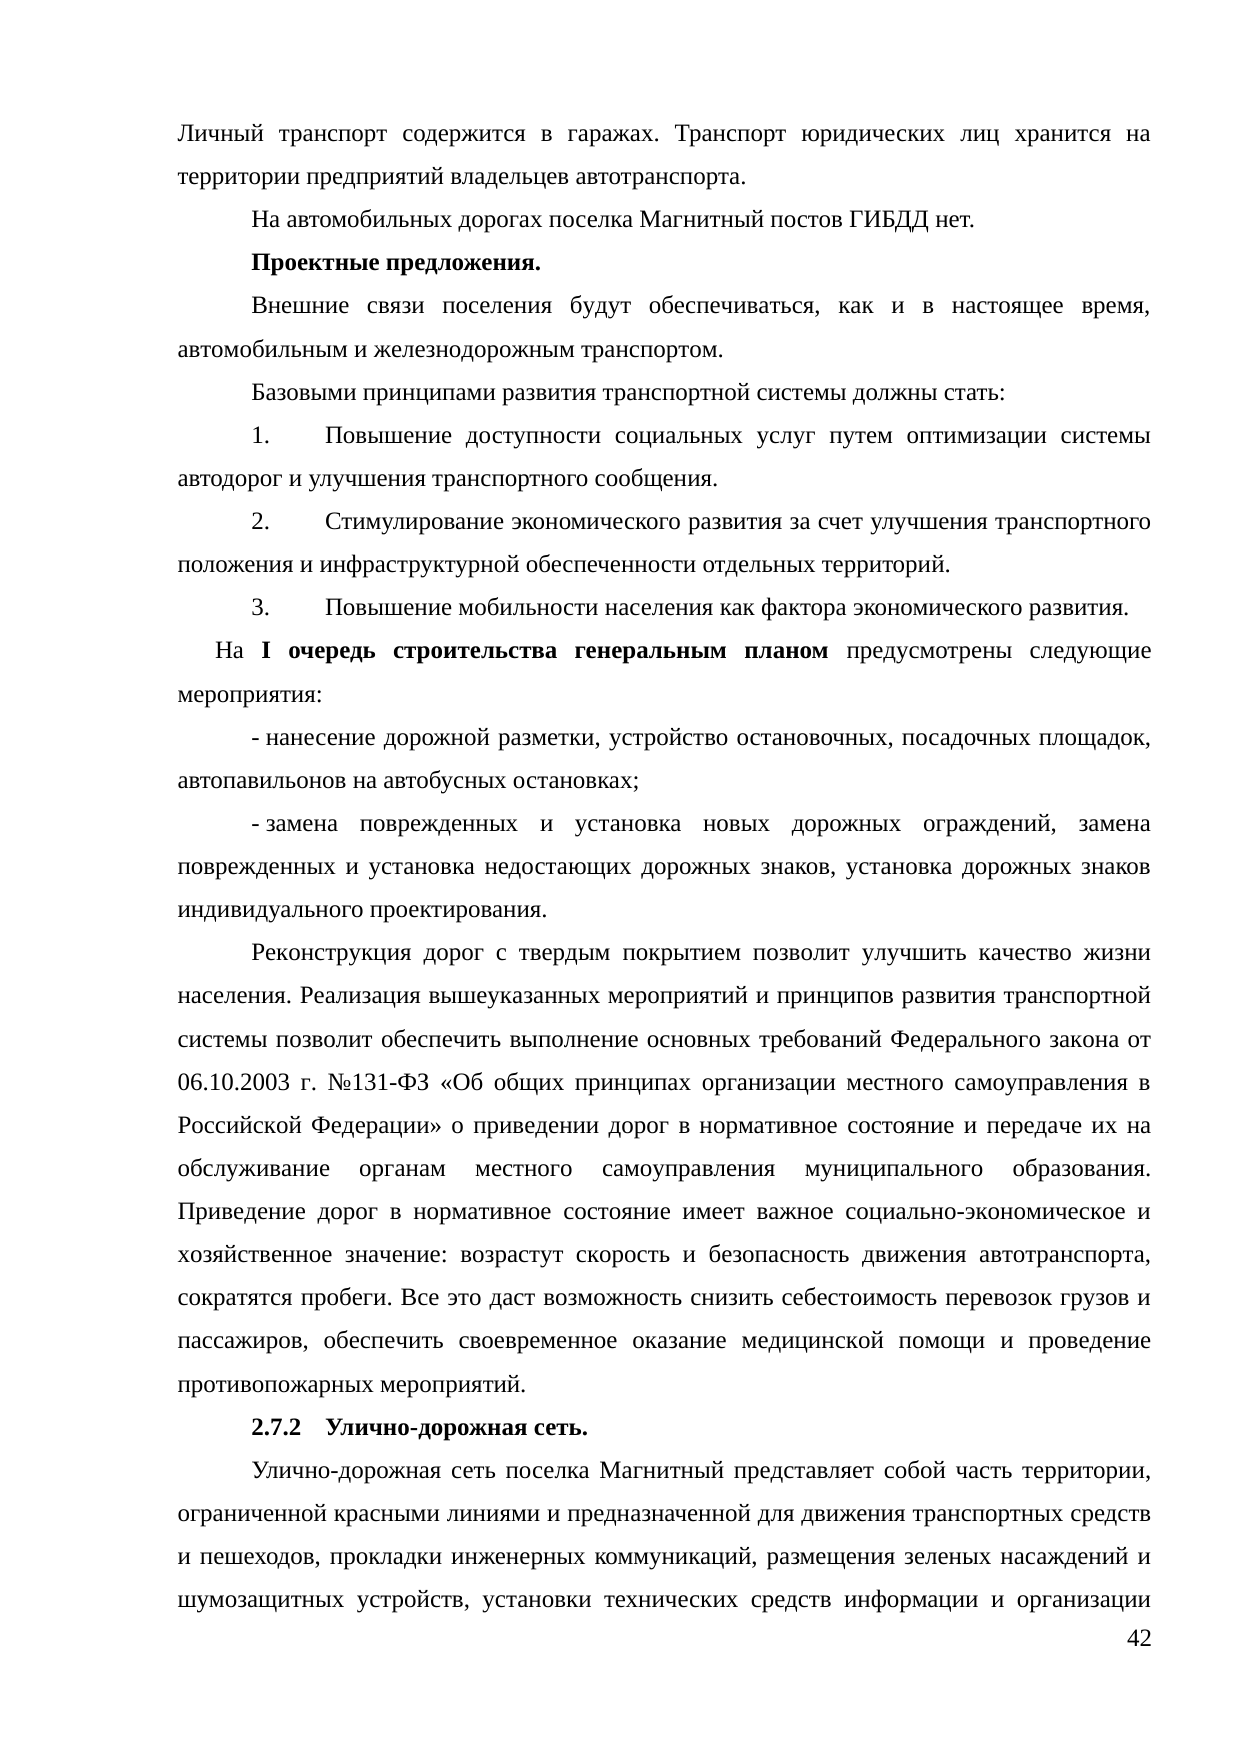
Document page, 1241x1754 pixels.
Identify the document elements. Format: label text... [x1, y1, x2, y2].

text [177, 118, 1152, 190]
subtitle Улично-дорожная сеть. [177, 1412, 1152, 1441]
list Повышение мобильности населения как фактора экономического развития. [177, 592, 1152, 621]
list На I очередь строительства генеральным планом предусмотрены следующие мероприятия: [177, 636, 1152, 707]
text - замена поврежденных и установка новых дорожных ограждений, замена поврежденных и установка недостающих дорожных знаков, установка дорожных знаков индивидуального проектирования. [177, 808, 1152, 923]
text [177, 1455, 1152, 1613]
list Стимулирование экономического развития за счет улучшения транспортного положения и инфраструктурной обеспеченности отдельных территорий. [177, 506, 1152, 578]
list Проектные предложения. [177, 247, 1152, 276]
text - нанесение дорожной разметки, устройство остановочных, посадочных площадок, автопавильонов на автобусных остановках; [177, 722, 1152, 794]
text На автомобильных дорогах поселка Магнитный постов ГИБДД нет. [177, 204, 1152, 233]
list Повышение доступности социальных услуг путем оптимизации системы автодорог и улучшения транспортного сообщения. [177, 420, 1152, 492]
text Внешние связи поселения будут обеспечиваться, как и в настоящее время, автомобильным и железнодорожным транспортом. [177, 291, 1152, 362]
text Базовыми принципами развития транспортной системы должны стать: [177, 377, 1152, 406]
text Реконструкция дорог с твердым покрытием позволит улучшить качество жизни населения. Реализация вышеуказанных мероприятий и принципов развития транспортной системы позволит обеспечить выполнение основных требований Федерального закона от 06.10.2003 г. №131-ФЗ «Об общих принципах организации местного самоуправления в Российской Федерации» о приведении дорог в нормативное состояние и передаче их на обслуживание органам местного самоуправления муниципального образования. Приведение дорог в нормативное состояние имеет важное социально-экономическое и хозяйственное значение: возрастут скорость и безопасность движения автотранспорта, сократятся пробеги. Все это даст возможность снизить себестоимость перевозок грузов и пассажиров, обеспечить своевременное оказание медицинской помощи и проведение противопожарных мероприятий. [177, 937, 1152, 1397]
